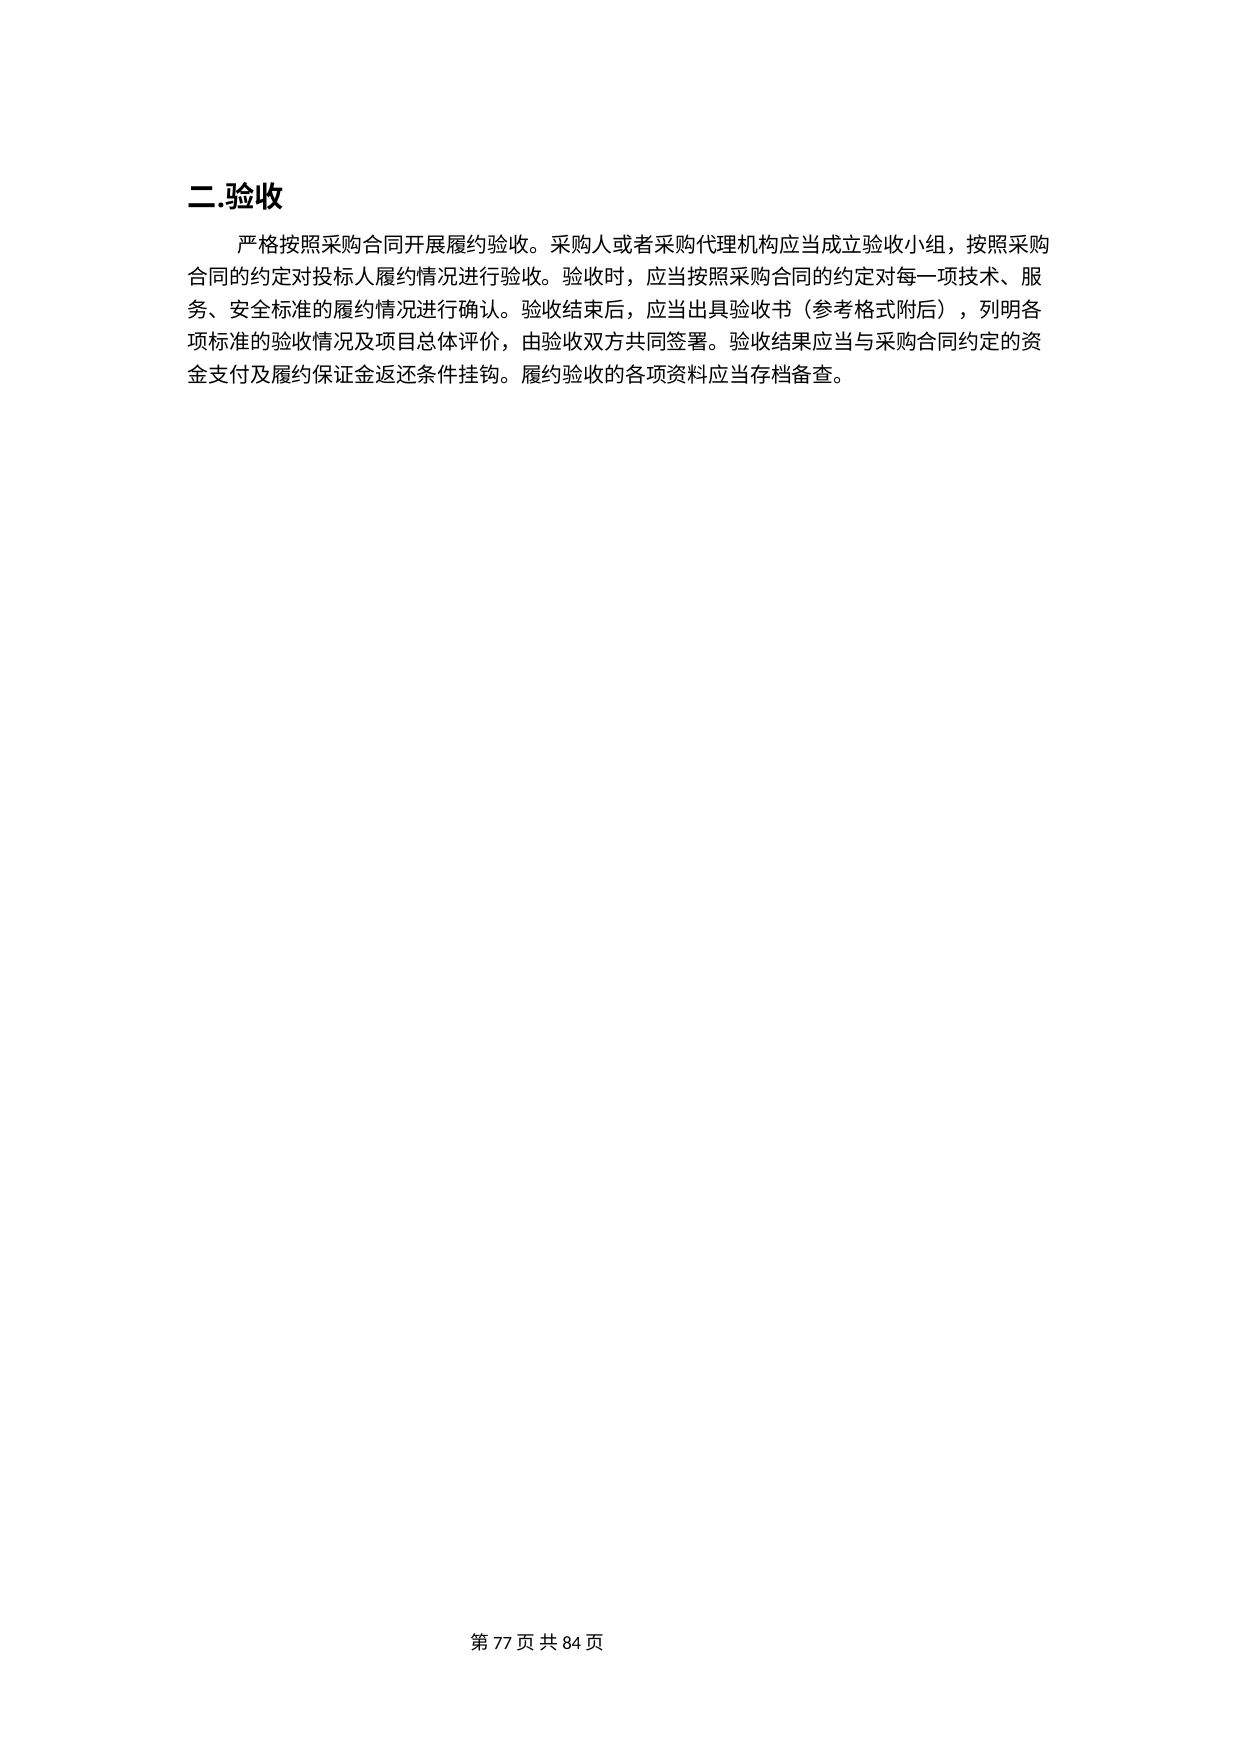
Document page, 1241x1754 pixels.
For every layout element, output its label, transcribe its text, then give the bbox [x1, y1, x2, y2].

text 严格按照采购合同开展履约验收。采购人或者采购代理机构应当成立验收小组，按照采购合同的约定对投标人履约情况进行验收。验收时，应当按照采购合同的约定对每一项技术、服务、安全标准的履约情况进行确认。验收结束后，应当出具验收书（参考格式附后），列明各项标准的验收情况及项目总体评价，由验收双方共同签署。验收结果应当与采购合同约定的资金支付及履约保证金返还条件挂钩。履约验收的各项资料应当存档备查。 [187, 227, 1053, 389]
text 二.验收 [187, 162, 1053, 227]
